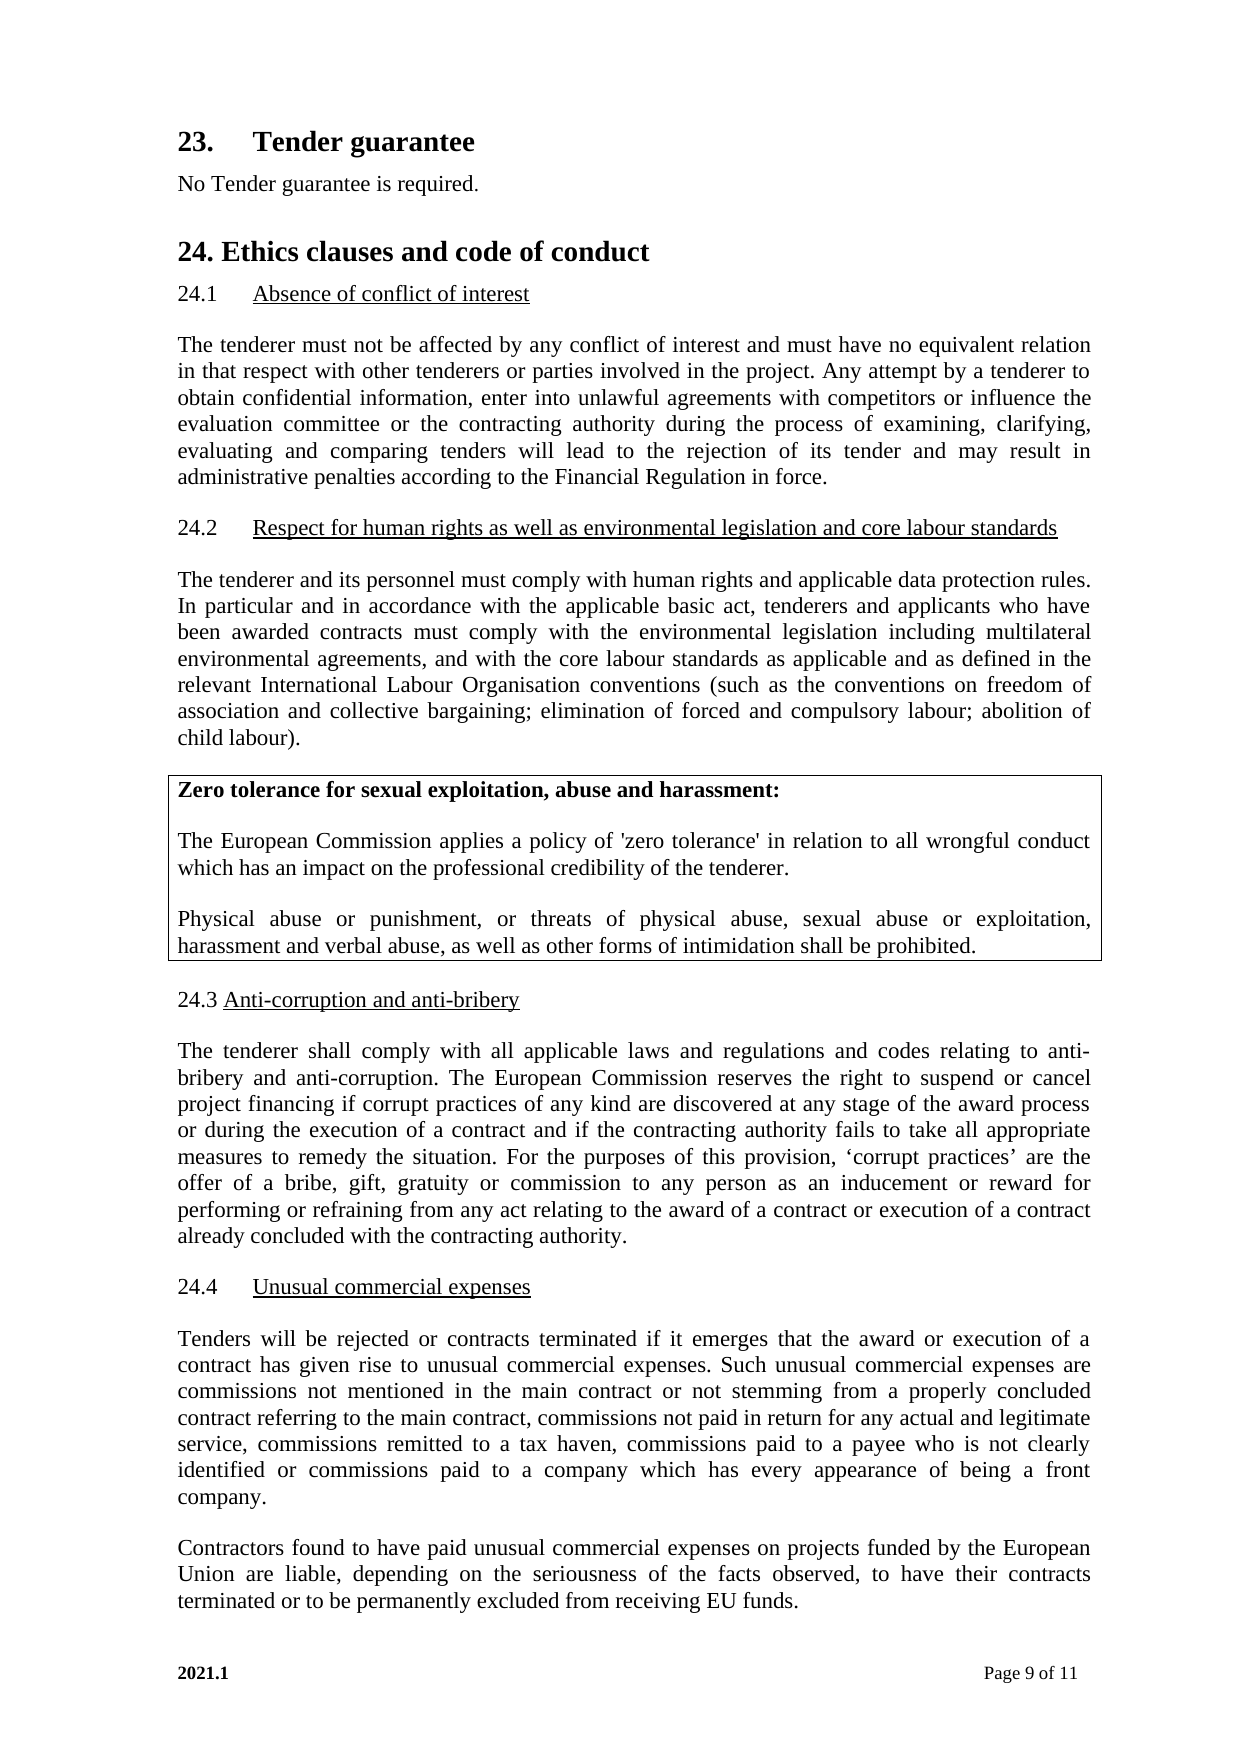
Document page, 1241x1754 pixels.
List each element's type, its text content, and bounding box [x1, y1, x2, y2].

text Physical abuse or punishment, or threats of physical abuse, sexual abuse or exploitation, harassment and verbal abuse, as well as other forms of intimidation shall be prohibited. [169, 904, 1101, 960]
text Tenders will be rejected or contracts terminated if it emerges that the award or execution of a contract has given rise to unusual commercial expenses. Such unusual commercial expenses are commissions not mentioned in the main contract or not stemming from a properly concluded contract referring to the main contract, commissions not paid in return for any actual and legitimate service, commissions remitted to a tax haven, commissions paid to a payee who is not clearly identified or commissions paid to a company which has every appearance of being a front company. [177, 1325, 1092, 1509]
subtitle 24.2 Respect for human rights as well as environmental legislation and core labour standards [177, 514, 1092, 541]
subtitle 23. Tender guarantee [177, 124, 1092, 157]
text The tenderer must not be affected by any conflict of interest and must have no equivalent relation in that respect with other tenderers or parties involved in the project. Any attempt by a tenderer to obtain confidential information, enter into unlawful agreements with competitors or influence the evaluation committee or the contracting authority during the process of examining, clarifying, evaluating and comparing tenders will lead to the rejection of its tender and may result in administrative penalties according to the Financial Regulation in force. [177, 331, 1092, 489]
text The tenderer and its personnel must comply with human rights and applicable data protection rules. In particular and in accordance with the applicable basic act, tenderers and applicants who have been awarded contracts must comply with the environmental legislation including multilateral environmental agreements, and with the core labour standards as applicable and as defined in the relevant International Labour Organisation conventions (such as the conventions on freedom of association and collective bargaining; elimination of forced and compulsory labour; abolition of child labour). [177, 566, 1092, 750]
text The tenderer shall comply with all applicable laws and regulations and codes relating to anti-bribery and anti-corruption. The European Commission reserves the right to suspend or cancel project financing if corrupt practices of any kind are discovered at any stage of the award process or during the execution of a contract and if the contracting authority fails to take all appropriate measures to remedy the situation. For the purposes of this provision, ‘corrupt practices’ are the offer of a bribe, gift, gratuity or commission to any person as an inducement or reward for performing or refraining from any act relating to the award of a contract or execution of a contract already concluded with the contracting authority. [177, 1037, 1092, 1248]
text Zero tolerance for sexual exploitation, abuse and harassment: [169, 776, 1101, 803]
subtitle 24.1 Absence of conflict of interest [177, 280, 1092, 306]
text The European Commission applies a policy of 'zero tolerance' in relation to all wrongful conduct which has an impact on the professional credibility of the tenderer. [169, 827, 1101, 880]
subtitle 24. Ethics clauses and code of conduct [177, 234, 1092, 267]
text Contractors found to have paid unusual commercial expenses on projects funded by the European Union are liable, depending on the seriousness of the facts observed, to have their contracts terminated or to be permanently excluded from receiving EU funds. [177, 1534, 1092, 1613]
subtitle 24.3 Anti-corruption and anti-bribery [177, 986, 1092, 1012]
text No Tender guarantee is required. [177, 170, 1092, 196]
subtitle 24.4 Unusual commercial expenses [177, 1273, 1092, 1300]
